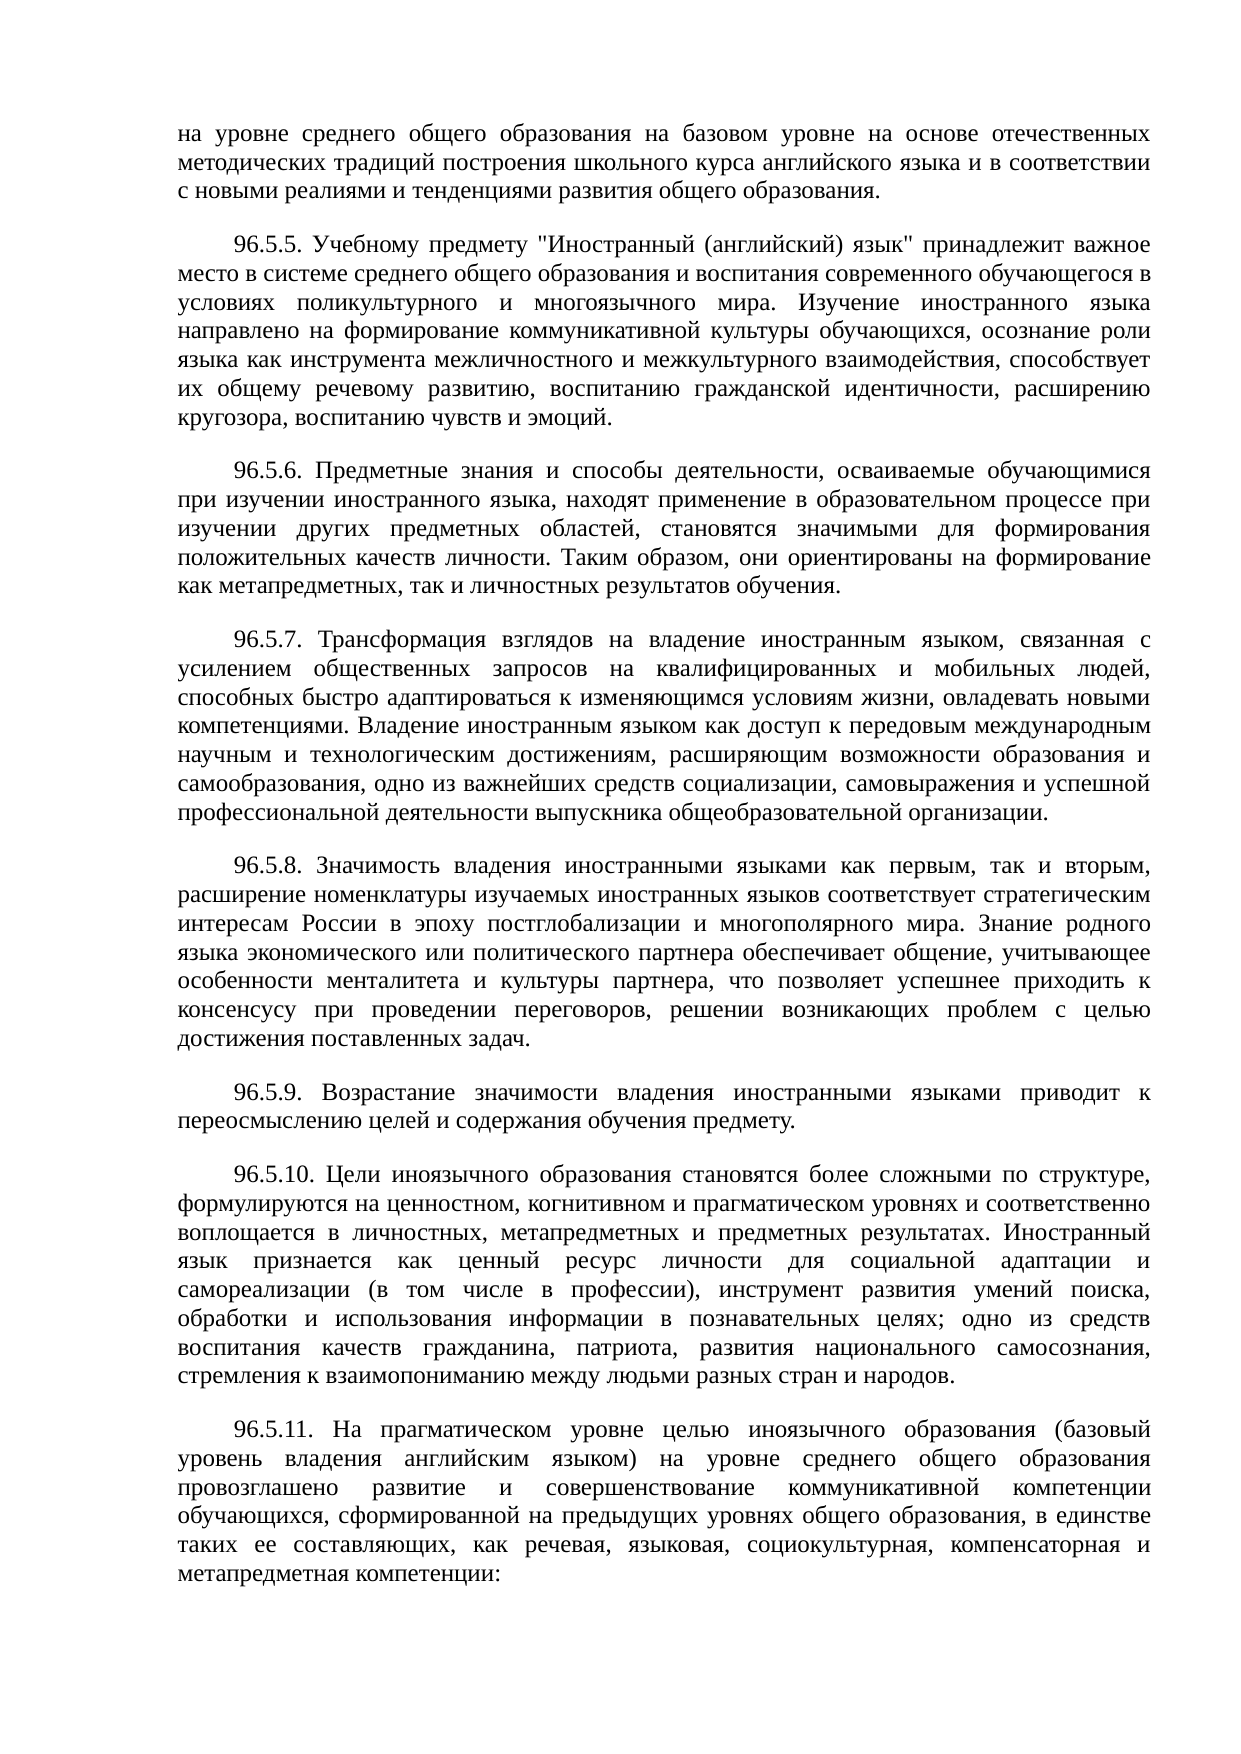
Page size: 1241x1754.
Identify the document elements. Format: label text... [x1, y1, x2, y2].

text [177, 118, 1152, 204]
text 96.5.8. Значимость владения иностранными языками как первым, так и вторым, расширение номенклатуры изучаемых иностранных языков соответствует стратегическим интересам России в эпоху постглобализации и многополярного мира. Знание родного языка экономического или политического партнера обеспечивает общение, учитывающее особенности менталитета и культуры партнера, что позволяет успешнее приходить к консенсусу при проведении переговоров, решении возникающих проблем с целью достижения поставленных задач. [177, 851, 1152, 1052]
text 96.5.10. Цели иноязычного образования становятся более сложными по структуре, формулируются на ценностном, когнитивном и прагматическом уровнях и соответственно воплощается в личностных, метапредметных и предметных результатах. Иностранный язык признается как ценный ресурс личности для социальной адаптации и самореализации (в том числе в профессии), инструмент развития умений поиска, обработки и использования информации в познавательных целях; одно из средств воспитания качеств гражданина, патриота, развития национального самосознания, стремления к взаимопониманию между людьми разных стран и народов. [177, 1159, 1152, 1389]
text 96.5.7. Трансформация взглядов на владение иностранным языком, связанная с усилением общественных запросов на квалифицированных и мобильных людей, способных быстро адаптироваться к изменяющимся условиям жизни, овладевать новыми компетенциями. Владение иностранным языком как доступ к передовым международным научным и технологическим достижениям, расширяющим возможности образования и самообразования, одно из важнейших средств социализации, самовыражения и успешной профессиональной деятельности выпускника общеобразовательной организации. [177, 624, 1152, 826]
text 96.5.6. Предметные знания и способы деятельности, осваиваемые обучающимися при изучении иностранного языка, находят применение в образовательном процессе при изучении других предметных областей, становятся значимыми для формирования положительных качеств личности. Таким образом, они ориентированы на формирование как метапредметных, так и личностных результатов обучения. [177, 456, 1152, 599]
text 96.5.11. На прагматическом уровне целью иноязычного образования (базовый уровень владения английским языком) на уровне среднего общего образования провозглашено развитие и совершенствование коммуникативной компетенции обучающихся, сформированной на предыдущих уровнях общего образования, в единстве таких ее составляющих, как речевая, языковая, социокультурная, компенсаторная и метапредметная компетенции: [177, 1414, 1152, 1587]
text 96.5.9. Возрастание значимости владения иностранными языками приводит к переосмыслению целей и содержания обучения предмету. [177, 1077, 1152, 1134]
text 96.5.5. Учебному предмету "Иностранный (английский) язык" принадлежит важное место в системе среднего общего образования и воспитания современного обучающегося в условиях поликультурного и многоязычного мира. Изучение иностранного языка направлено на формирование коммуникативной культуры обучающихся, осознание роли языка как инструмента межличностного и межкультурного взаимодействия, способствует их общему речевому развитию, воспитанию гражданской идентичности, расширению кругозора, воспитанию чувств и эмоций. [177, 229, 1152, 431]
